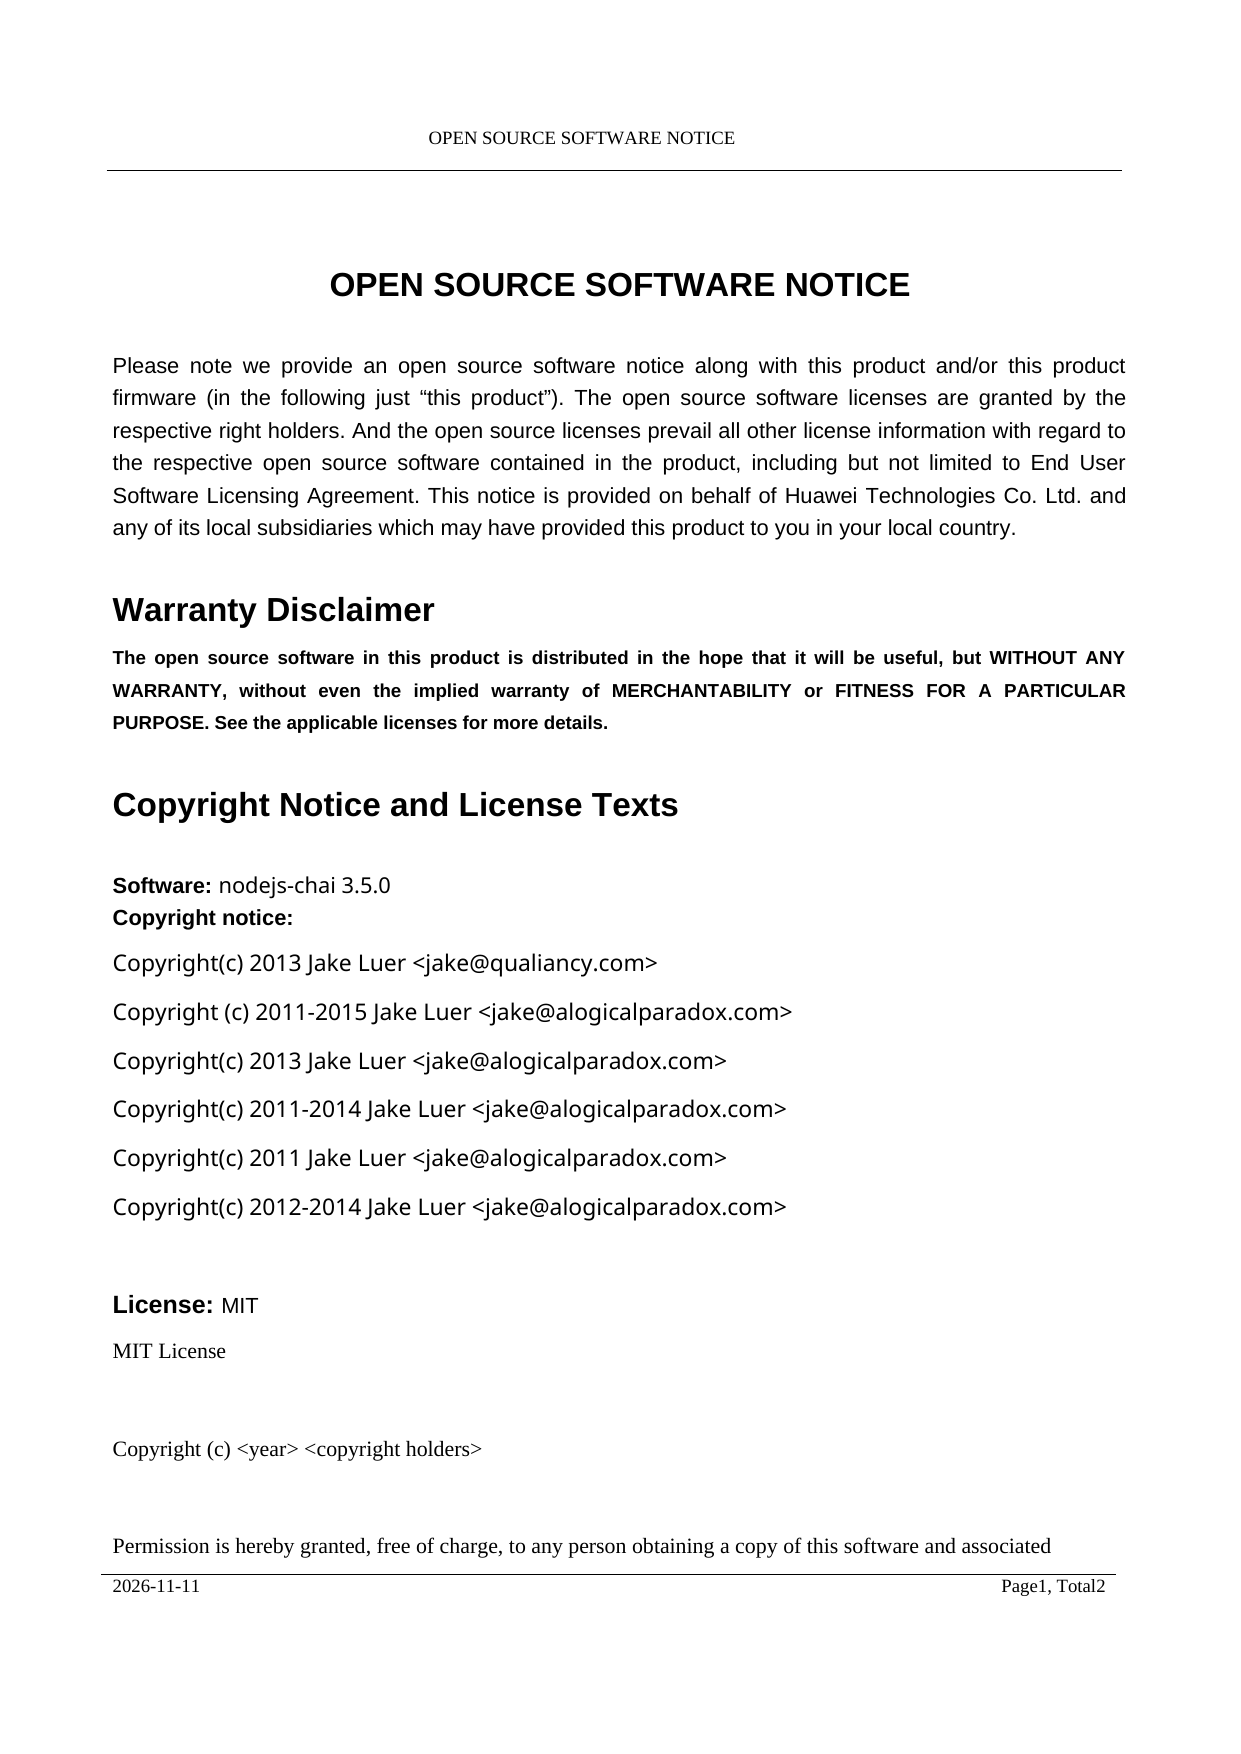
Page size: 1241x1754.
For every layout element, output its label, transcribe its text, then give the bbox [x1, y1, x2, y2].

text The open source software in this product is distributed in the hope that it will be useful, but WITHOUT ANY WARRANTY, without even the implied warranty of MERCHANTABILITY or FITNESS FOR A PARTICULAR PURPOSE. See the applicable licenses for more details. [112, 641, 1128, 739]
text OPEN SOURCE SOFTWARE NOTICE [112, 251, 1128, 316]
text Please note we provide an open source software notice along with this product and/or this product firmware (in the following just “this product”). The open source software licenses are granted by the respective right holders. And the open source licenses prevail all other license information with regard to the respective open source software contained in the product, including but not limited to End User Software Licensing Agreement. This notice is provided on behalf of Huawei Technologies Co. Ltd. and any of its local subsidiaries which may have provided this product to you in your local country. [112, 349, 1128, 544]
text Copyright Notice and License Texts [112, 771, 1128, 836]
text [112, 1335, 1128, 1562]
text License: MIT [112, 1288, 1128, 1320]
text Copyright(c) 2013 Jake Luer <jake@qualiancy.com> Copyright (c) 2011-2015 Jake Luer <jake@alogicalparadox.com> Copyright(c) 2013 Jake Luer <jake@alogicalparadox.com> Copyright(c) 2011-2014 Jake Luer <jake@alogicalparadox.com> Copyright(c) 2011 Jake Luer <jake@alogicalparadox.com> Copyright(c) 2012-2014 Jake Luer <jake@alogicalparadox.com> [112, 947, 1128, 1272]
text Software: nodejs-chai 3.5.0 [112, 869, 1128, 901]
text Warranty Disclaimer [112, 576, 1128, 641]
text Copyright notice: [112, 901, 1128, 934]
